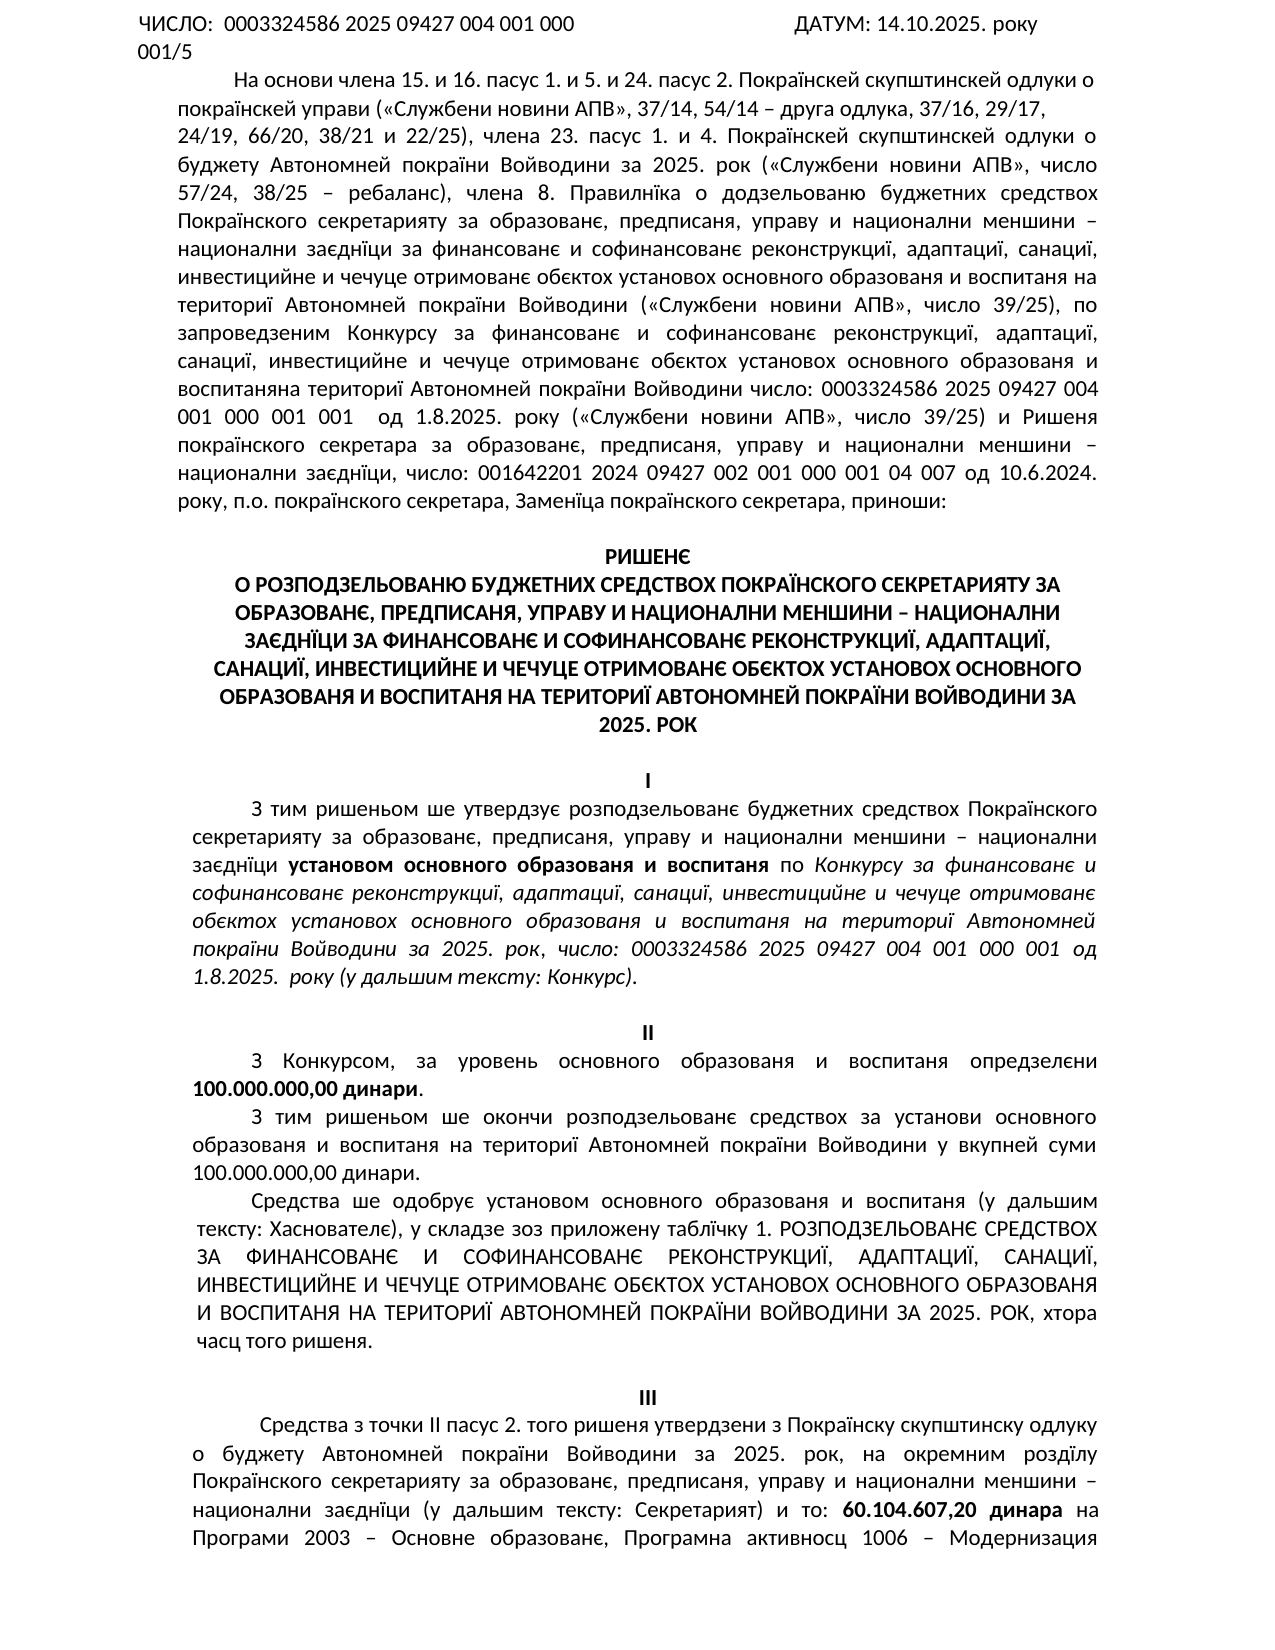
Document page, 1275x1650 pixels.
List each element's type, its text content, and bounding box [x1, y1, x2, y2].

text О РОЗПОДЗЕЛЬОВАНЮ БУДЖЕТНИХ СРЕДСТВОХ ПОКРАЇНСКОГО СЕКРЕТАРИЯТУ ЗА ОБРАЗОВАНЄ, ПРЕДПИСАНЯ, УПРАВУ И НАЦИОНАЛНИ МЕНШИНИ – НАЦИОНАЛНИ ЗАЄДНЇЦИ ЗА ФИНАНСОВАНЄ И СОФИНАНСОВАНЄ РЕКОНСТРУКЦИЇ, АДАПТАЦИЇ, САНАЦИЇ, ИНВЕСТИЦИЙНЕ И ЧЕЧУЦЕ ОТРИМОВАНЄ ОБЄКТОХ УСТАНОВОХ ОСНОВНОГО ОБРАЗОВАНЯ И ВОСПИТАНЯ НА ТЕРИТОРИЇ АВТОНОМНЕЙ ПОКРАЇНИ ВОЙВОДИНИ ЗА 2025. РОК [197, 570, 1099, 738]
text На основи члена 15. и 16. пасус 1. и 5. и 24. пасус 2. Покраїнскей скупштинскей одлуки о покраїнскей управи («Службени новини АПВ», 37/14, 54/14 ‒ друга одлука, 37/16, 29/17, 24/19, 66/20, 38/21 и 22/25), члена 23. пасус 1. и 4. Покраїнскей скупштинскей одлуки о буджету Aвтономнeй покраїни Войводини за 2025. рок («Службeни новини АПВ», число 57/24, 38/25 ‒ ребаланс), члена 8. Правилнїка о додзельованю буджетних средствох Покраїнского секретарияту за образованє, предписаня, управу и национални меншини – национални заєднїци за финансованє и софинансованє реконструкциї, адаптациї, санациї, инвестицийне и чечуце отримованє обєктох установох основного образованя и воспитаня на териториї Автономней покраїни Войводини («Службени новини АПВ», число 39/25), по запроведзеним Конкурсу за финансованє и софинансованє реконструкциї, адаптациї, санациї, инвестицийнe и чечуцe отримованє обєктох установох основного образованя и воспитаняна териториї Автономней покраїни Войводини число: 0003324586 2025 09427 004 001 000 001 001 од 1.8.2025. року («Службени новини АПВ», число 39/25) и Ришеня покраїнского секретара за образованє, предписаня, управу и национални меншини – национални заєднїци, число: 001642201 2024 09427 002 001 000 001 04 007 од 10.6.2024. року, п.о. покраїнского секретара, Заменїца покраїнского секретара, приноши: [177, 87, 1099, 514]
text З тим ришеньом ше утвердзує розподзельованє буджетних средствох Покраїнского секретарияту за образованє, предписаня, управу и национални меншини – национални заєднїци установом основного образованя и воспитаня по Конкурсу за финансованє и софинансованє реконструкциї, адаптациї, санациї, инвестицийне и чечуце отримованє обєктох установох основного образованя и воспитаня на териториї Автономней покраїни Войводини за 2025. рок, число: 0003324586 2025 09427 004 001 000 001 од 1.8.2025. року (у дальшим тексту: Конкурс). [192, 794, 1099, 990]
text РИШЕНЄ [197, 542, 1099, 570]
table_header ДАТУМ: 14.10.2025. року [629, 9, 1138, 94]
text III [197, 1383, 1099, 1411]
text II [197, 1018, 1099, 1046]
text З Конкурсом, за уровень основного образованя и воспитаня опредзелєни 100.000.000,00 динари. [192, 1046, 1098, 1102]
text Средства ше одобрує установом основного образованя и воспитаня (у дальшим тексту: Хаснователє), у складзе зоз приложену таблїчку 1. РОЗПОДЗЕЛЬОВАНЄ СРЕДСТВОХ ЗА ФИНАНСОВАНЄ И СОФИНАНСОВАНЄ РЕКОНСТРУКЦИЇ, АДАПТАЦИЇ, САНАЦИЇ, ИНВЕСТИЦИЙНЕ И ЧЕЧУЦE ОТРИМОВАНЄ ОБЄКТОХ УСТАНОВОХ ОСНОВНОГО ОБРАЗОВАНЯ И ВОСПИТАНЯ НА ТЕРИТОРИЇ AВТОНОМНЕЙ ПОКРАЇНИ ВОЙВОДИНИ ЗА 2025. РОК, хтора часц того ришеня. [197, 1186, 1099, 1354]
text I [197, 766, 1099, 794]
table_header ЧИСЛО: 0003324586 2025 09427 004 001 000 001/5 [137, 9, 628, 94]
text З тим ришеньом ше окончи розподзельованє средствох за установи основного образованя и воспитаня на териториї Автономней покраїни Войводини у вкупней суми 100.000.000,00 динари. [192, 1102, 1098, 1186]
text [192, 1411, 1099, 1551]
